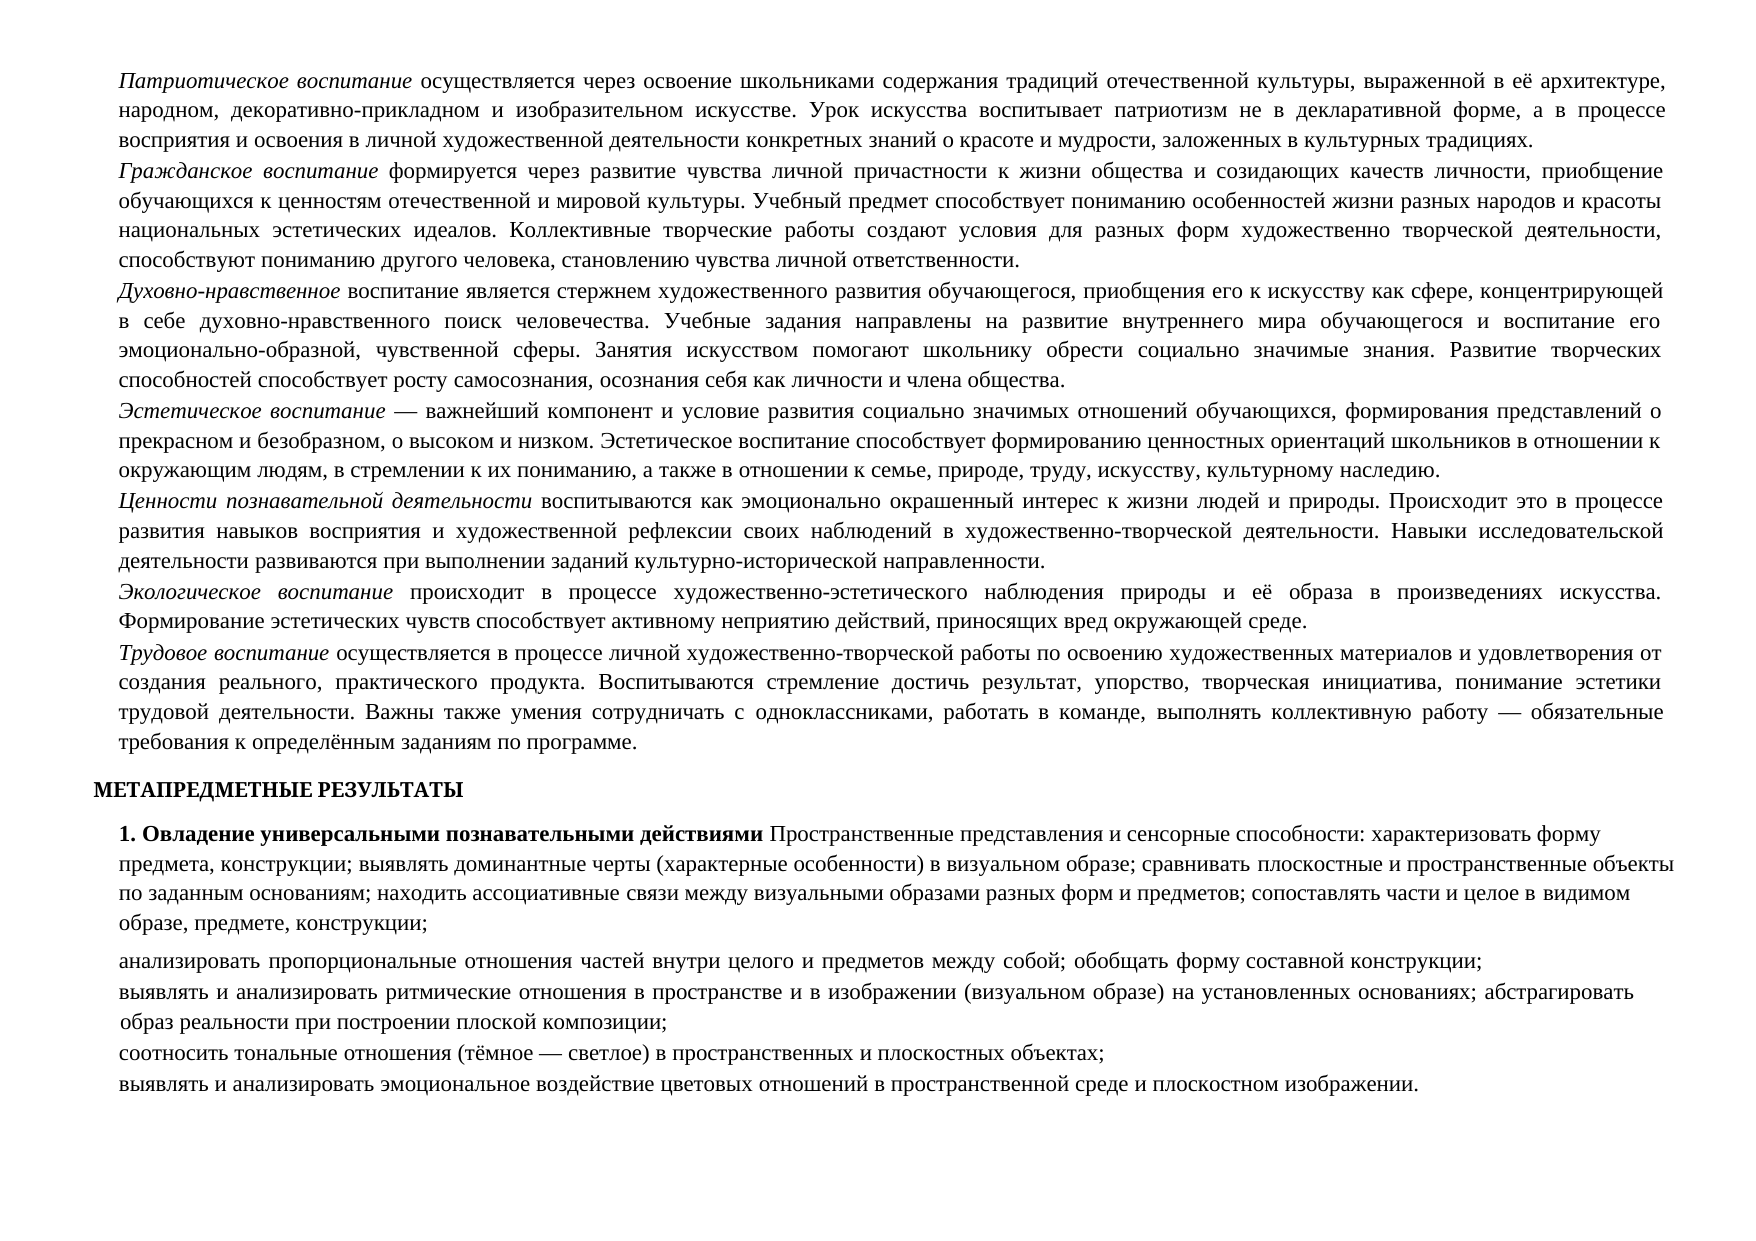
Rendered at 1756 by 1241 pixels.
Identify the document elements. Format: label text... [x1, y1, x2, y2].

text Экологическое воспитание происходит в процессе художественно-эстетического наблюдения природы и её образа в произведениях искусства. Формирование эстетических чувств способствует активному неприятию действий, приносящих вред окружающей среде. [118, 578, 1663, 634]
text Ценности познавательной деятельности воспитываются как эмоционально окрашенный интерес к жизни людей и природы. Происходит это в процессе развития навыков восприятия и художественной рефлексии своих наблюдений в художественно-творческой деятельности. Навыки исследовательской деятельности развиваются при выполнении заданий культурно-исторической направленности. [118, 488, 1664, 573]
text Патриотическое воспитание осуществляется через освоение школьниками содержания традиций отечественной культуры, выраженной в её архитектуре, народном, декоративно-прикладном и изобразительном искусстве. Урок искусства воспитывает патриотизм не в декларативной форме, а в процессе восприятия и освоения в личной художественной деятельности конкретных знаний о красоте и мудрости, заложенных в культурных традициях. [118, 67, 1668, 152]
text Эстетическое воспитание — важнейший компонент и условие развития социально значимых отношений обучающихся, формирования представлений о прекрасном и безобразном, о высоком и низком. Эстетическое воспитание способствует формированию ценностных ориентаций школьников в отношении к окружающим людям, в стремлении к их пониманию, а также в отношении к семье, природе, труду, искусству, культурному наследию. [118, 397, 1664, 483]
list Овладение универсальными познавательными действиями Пространственные представления и сенсорные способности: характеризовать форму предмета, конструкции; выявлять доминантные черты (характерные особенности) в визуальном образе; сравнивать плоскостные и пространственные объекты по заданным основаниям; находить ассоциативные связи между визуальными образами разных форм и предметов; сопоставлять части и целое в видимом образе, предмете, конструкции; [119, 820, 1678, 936]
text анализировать пропорциональные отношения частей внутри целого и предметов между собой; обобщать форму составной конструкции; [118, 947, 1676, 973]
text Трудовое воспитание осуществляется в процессе личной художественно-творческой работы по освоению художественных материалов и удовлетворения от создания реального, практического продукта. Воспитываются стремление достичь результат, упорство, творческая инициатива, понимание эстетики трудовой деятельности. Важны также умения сотрудничать с одноклассниками, работать в команде, выполнять коллективную работу — обязательные требования к определённым заданиям по программе. [118, 639, 1664, 754]
text Духовно-нравственное воспитание является стержнем художественного развития обучающегося, приобщения его к искусству как сфере, концентрирующей в себе духовно-нравственного поиск человечества. Учебные задания направлены на развитие внутреннего мира обучающегося и воспитание его эмоционально-образной, чувственной сферы. Занятия искусством помогают школьнику обрести социально значимые знания. Развитие творческих способностей способствует росту самосознания, осознания себя как личности и члена общества. [118, 277, 1664, 393]
text выявлять и анализировать эмоциональное воздействие цветовых отношений в пространственной среде и плоскостном изображении. [119, 1070, 1683, 1096]
text Гражданское воспитание формируется через развитие чувства личной причастности к жизни общества и созидающих качеств личности, приобщение обучающихся к ценностям отечественной и мировой культуры. Учебный предмет способствует пониманию особенностей жизни разных народов и красоты национальных эстетических идеалов. Коллективные творческие работы создают условия для разных форм художественно творческой деятельности, способствуют пониманию другого человека, становлению чувства личной ответственности. [118, 157, 1664, 272]
text МЕТАПРЕДМЕТНЫЕ РЕЗУЛЬТАТЫ [93, 778, 1683, 802]
text выявлять и анализировать ритмические отношения в пространстве и в изображении (визуальном образе) на установленных основаниях; абстрагировать образ реальности при построении плоской композиции; [119, 978, 1683, 1034]
text соотносить тональные отношения (тёмное — светлое) в пространственных и плоскостных объектах; [119, 1039, 1683, 1065]
